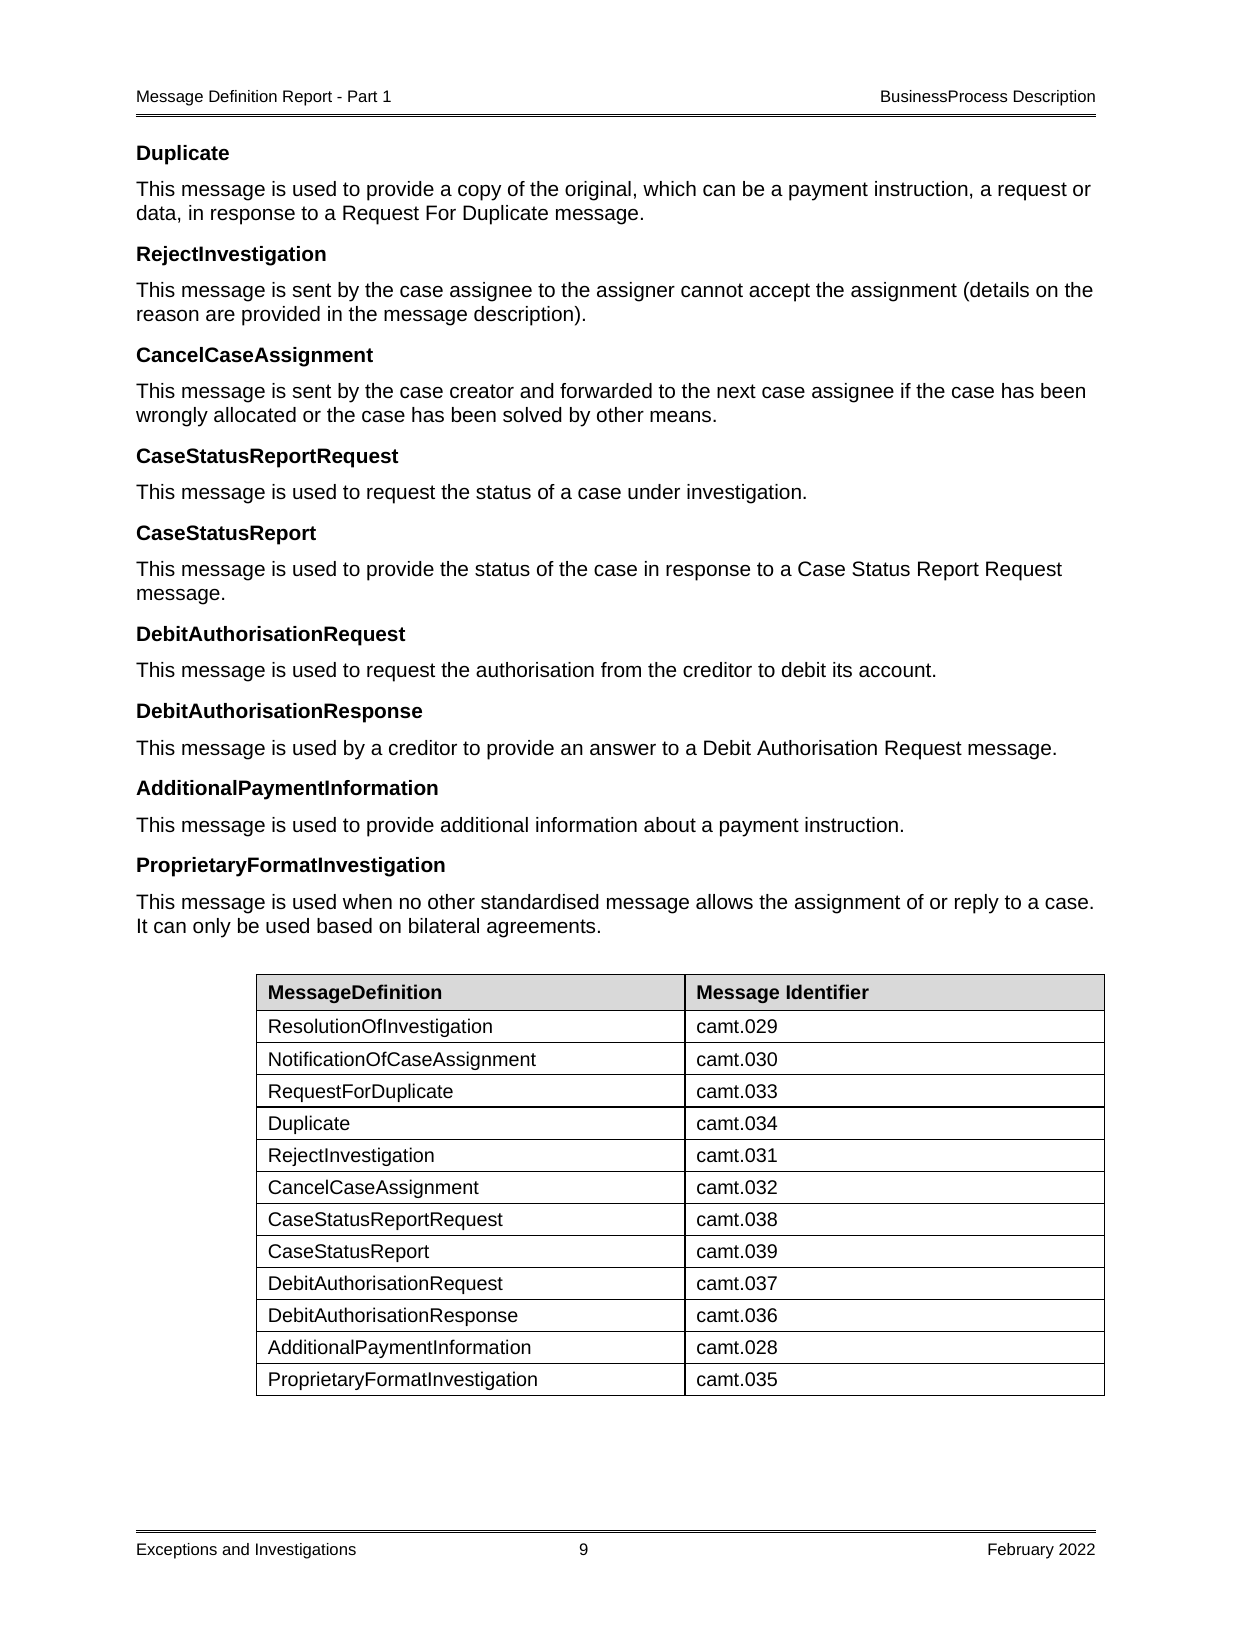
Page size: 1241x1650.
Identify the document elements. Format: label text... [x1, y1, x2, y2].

text AdditionalPaymentInformation [136, 776, 1104, 800]
table_cell camt.037 [686, 1268, 1104, 1299]
table_cell camt.036 [686, 1300, 1104, 1331]
table_cell RejectInvestigation [257, 1140, 684, 1171]
table_cell ResolutionOfInvestigation [257, 1011, 684, 1042]
text This message is used to request the status of a case under investigation. [136, 480, 1104, 504]
table_cell CancelCaseAssignment [257, 1172, 684, 1203]
text This message is used to provide a copy of the original, which can be a payment instruction, a request or data, in response to a Request For Duplicate message. [136, 177, 1104, 225]
text This message is sent by the case creator and forwarded to the next case assignee if the case has been wrongly allocated or the case has been solved by other means. [136, 379, 1104, 427]
text CancelCaseAssignment [136, 343, 1104, 367]
text DebitAuthorisationResponse [136, 699, 1104, 723]
table_cell camt.029 [686, 1011, 1104, 1042]
text CaseStatusReport [136, 521, 1104, 545]
table_cell camt.035 [686, 1364, 1104, 1395]
text This message is used when no other standardised message allows the assignment of or reply to a case. It can only be used based on bilateral agreements. [136, 889, 1104, 937]
table_cell CaseStatusReport [257, 1236, 684, 1267]
table_cell camt.038 [686, 1204, 1104, 1235]
table_cell AdditionalPaymentInformation [257, 1332, 684, 1363]
text ProprietaryFormatInvestigation [136, 853, 1104, 877]
table_cell camt.031 [686, 1140, 1104, 1171]
text This message is sent by the case assignee to the assigner cannot accept the assignment (details on the reason are provided in the message description). [136, 278, 1104, 326]
text This message is used to request the authorisation from the creditor to debit its account. [136, 658, 1104, 682]
table_cell CaseStatusReportRequest [257, 1204, 684, 1235]
text This message is used to provide the status of the case in response to a Case Status Report Request message. [136, 557, 1104, 605]
text Duplicate [136, 141, 1104, 164]
table_cell camt.033 [686, 1075, 1104, 1106]
text This message is used to provide additional information about a payment instruction. [136, 812, 1104, 836]
table_cell RequestForDuplicate [257, 1075, 684, 1106]
text CaseStatusReportRequest [136, 444, 1104, 468]
text RejectInvestigation [136, 242, 1104, 266]
table_header Message Identifier [686, 975, 1104, 1010]
table_cell camt.039 [686, 1236, 1104, 1267]
table_cell NotificationOfCaseAssignment [257, 1043, 684, 1074]
text DebitAuthorisationRequest [136, 622, 1104, 646]
table_cell camt.028 [686, 1332, 1104, 1363]
table_cell Duplicate [257, 1108, 684, 1138]
table_header MessageDefinition [257, 975, 684, 1010]
table_cell DebitAuthorisationResponse [257, 1300, 684, 1331]
table_cell DebitAuthorisationRequest [257, 1268, 684, 1299]
table_cell camt.030 [686, 1043, 1104, 1074]
table_cell camt.032 [686, 1172, 1104, 1203]
text This message is used by a creditor to provide an answer to a Debit Authorisation Request message. [136, 735, 1104, 759]
table_cell camt.034 [686, 1108, 1104, 1138]
table_cell ProprietaryFormatInvestigation [257, 1364, 684, 1395]
